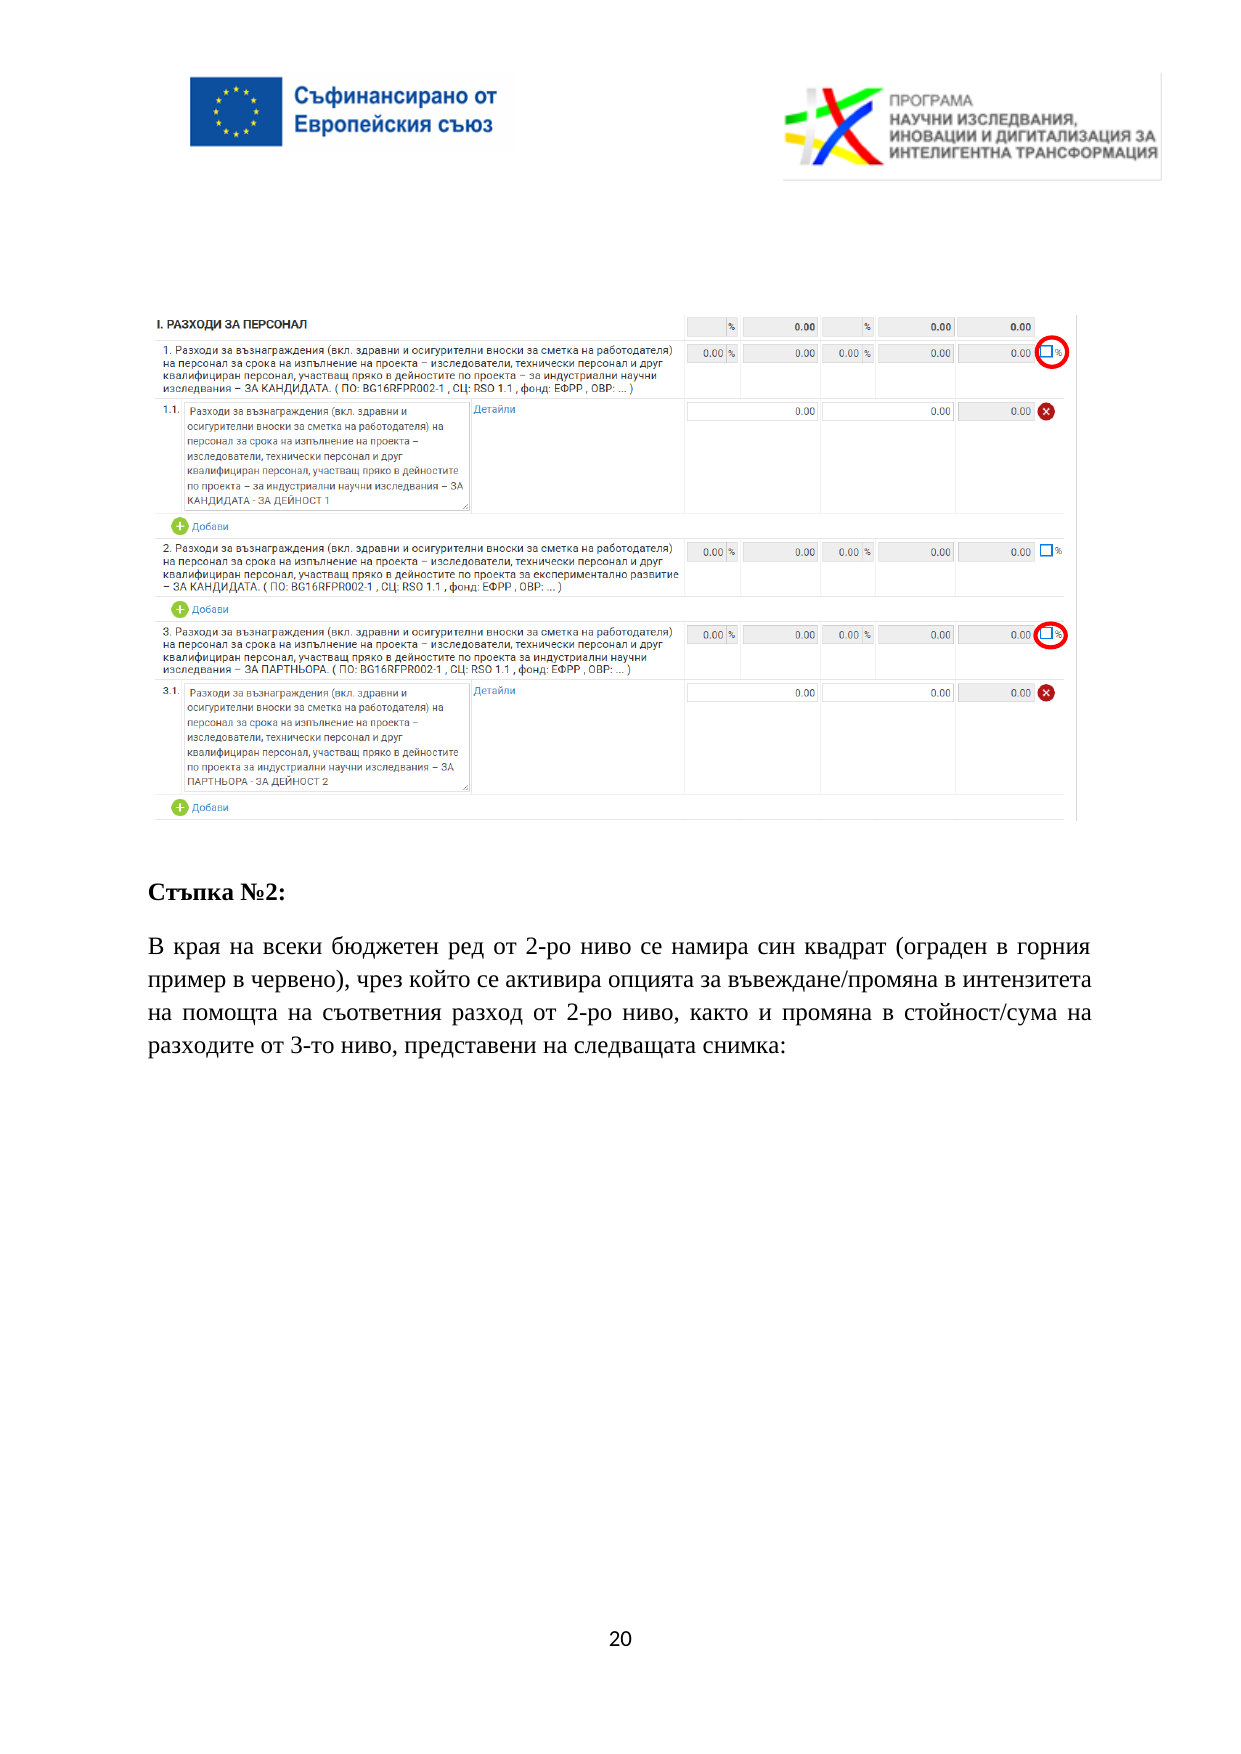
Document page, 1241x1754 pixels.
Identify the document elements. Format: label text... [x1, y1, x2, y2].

picture [186, 73, 517, 151]
picture [782, 73, 1163, 182]
picture [147, 315, 1093, 821]
text Стъпка №2: [148, 877, 1093, 906]
text В края на всеки бюджетен ред от 2-ро ниво се намира син квадрат (ограден в горния пример в червено), чрез който се активира опцията за въвеждане/промяна в интензитета на помощта на съответния разход от 2-ро ниво, както и промяна в стойност/сума на разходите от 3-то ниво, представени на следващата снимка: [148, 931, 1093, 1059]
